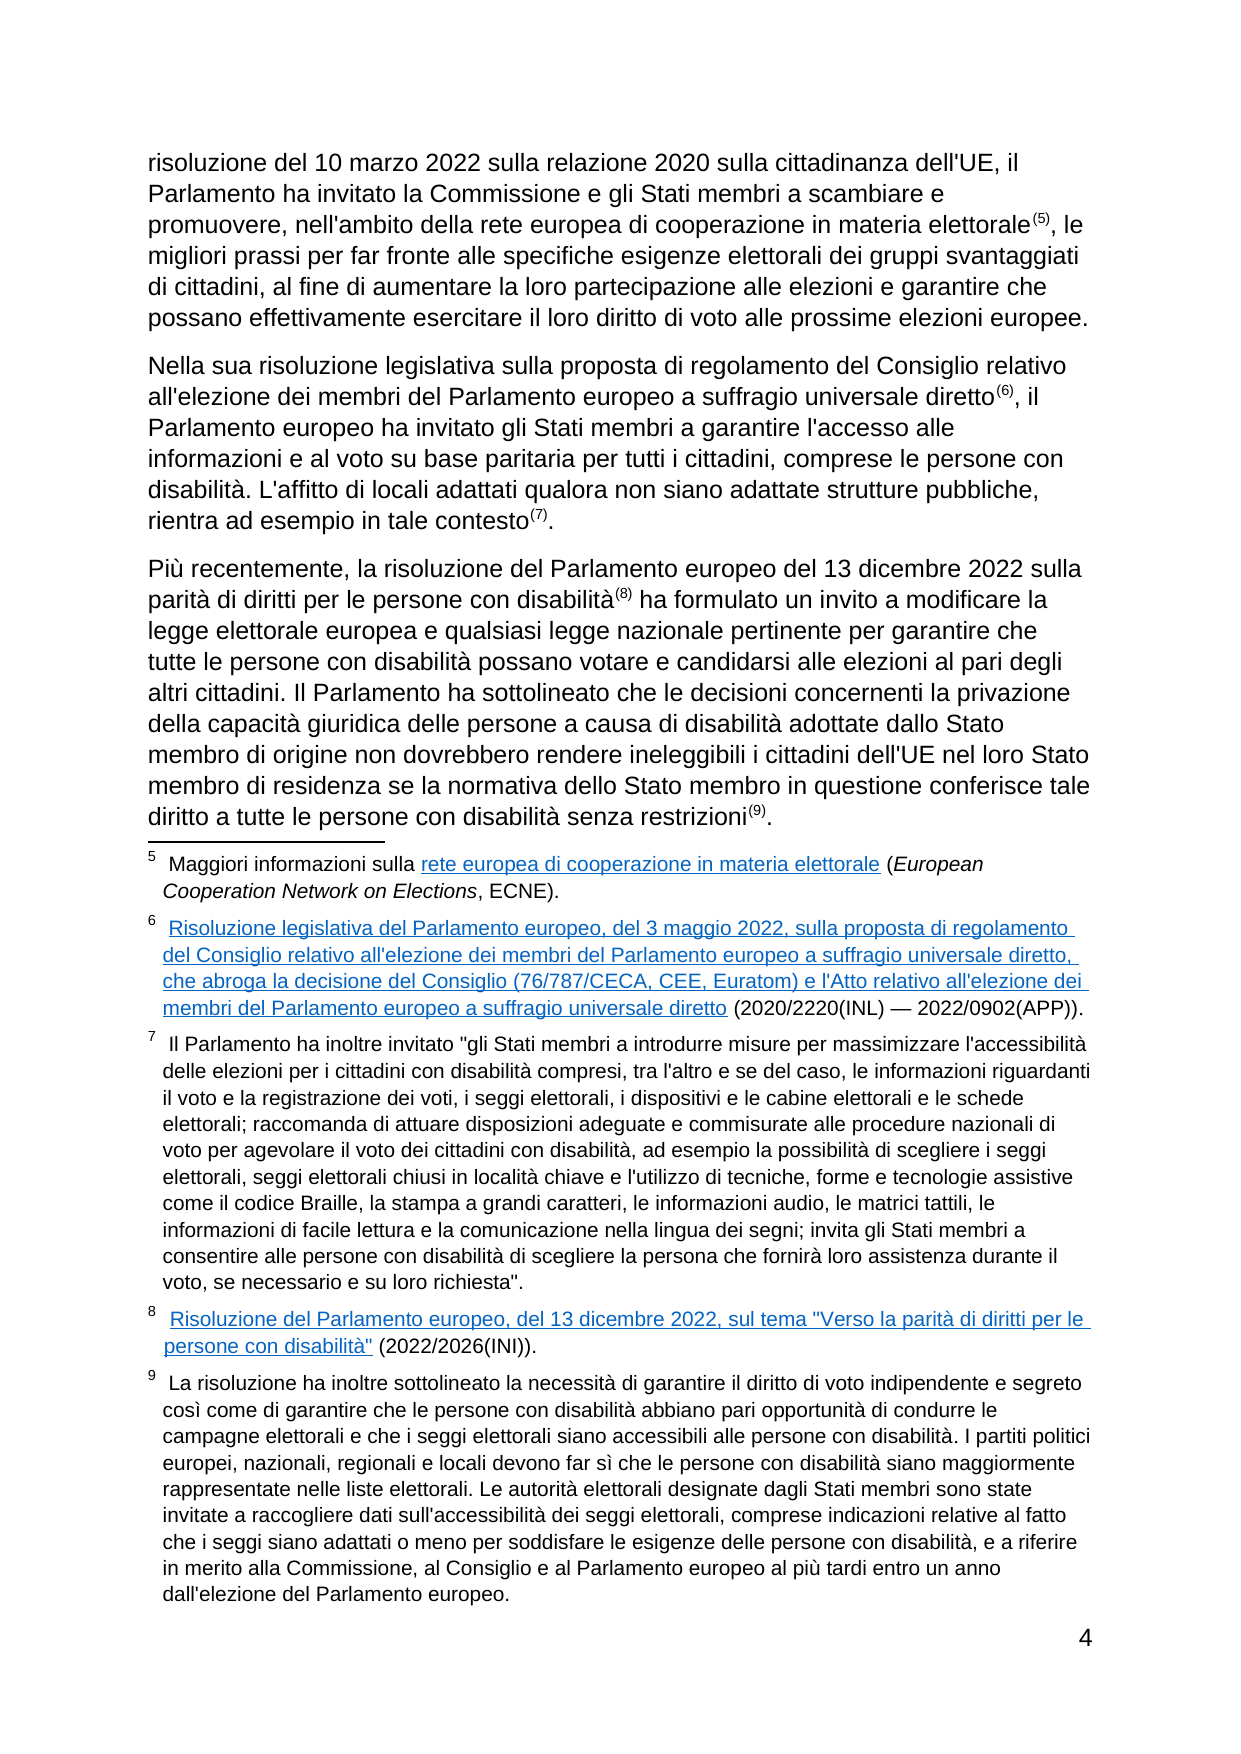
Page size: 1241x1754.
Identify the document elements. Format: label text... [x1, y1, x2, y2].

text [148, 148, 1092, 332]
text Più recentemente, la risoluzione del Parlamento europeo del 13 dicembre 2022 sulla parità di diritti per le persone con disabilità() ha formulato un invito a modificare la legge elettorale europea e qualsiasi legge nazionale pertinente per garantire che tutte le persone con disabilità possano votare e candidarsi alle elezioni al pari degli altri cittadini. Il Parlamento ha sottolineato che le decisioni concernenti la privazione della capacità giuridica delle persone a causa di disabilità adottate dallo Stato membro di origine non dovrebbero rendere ineleggibili i cittadini dell'UE nel loro Stato membro di residenza se la normativa dello Stato membro in questione conferisce tale diritto a tutte le persone con disabilità senza restrizioni(). [148, 553, 1092, 831]
text Nella sua risoluzione legislativa sulla proposta di regolamento del Consiglio relativo all'elezione dei membri del Parlamento europeo a suffragio universale diretto(), il Parlamento europeo ha invitato gli Stati membri a garantire l'accesso alle informazioni e al voto su base paritaria per tutti i cittadini, comprese le persone con disabilità. L'affitto di locali adattati qualora non siano adattate strutture pubbliche, rientra ad esempio in tale contesto(). [148, 351, 1092, 534]
